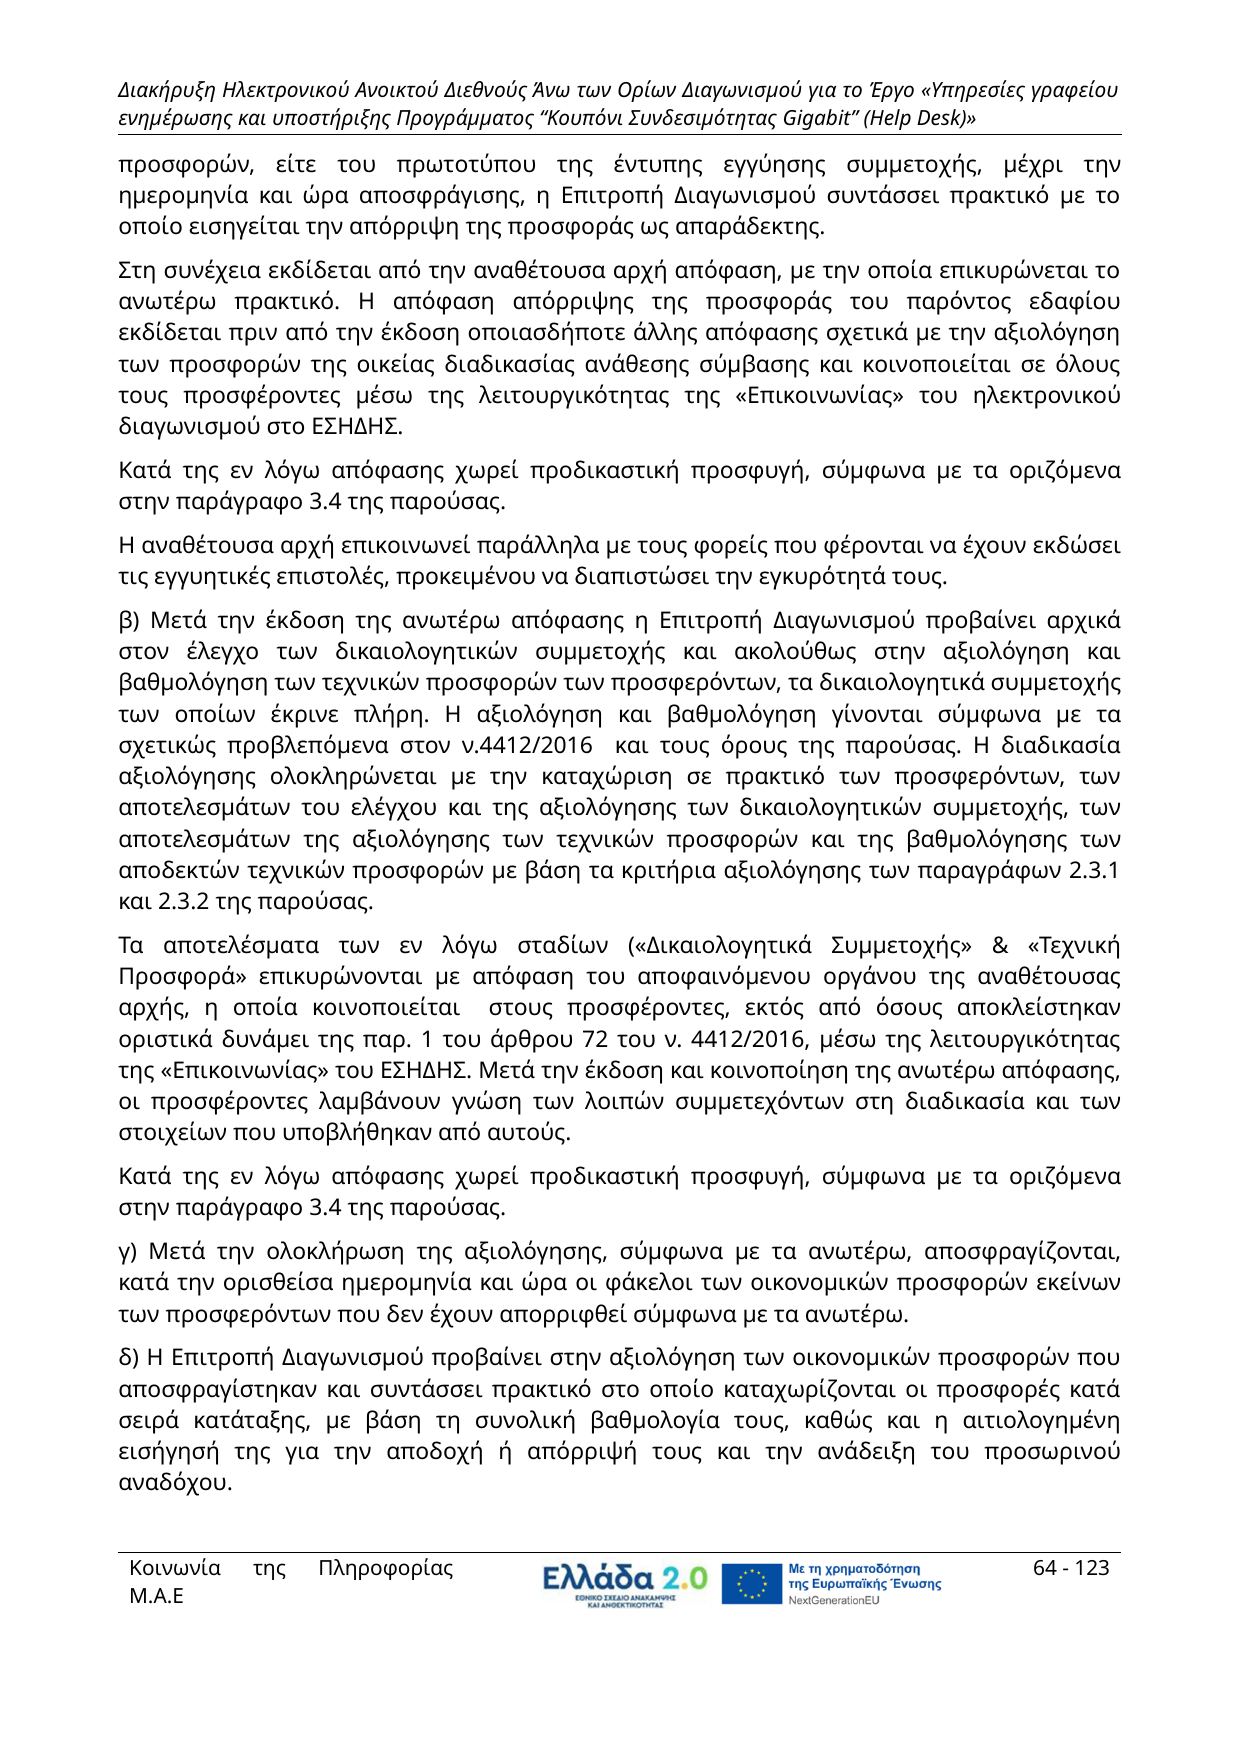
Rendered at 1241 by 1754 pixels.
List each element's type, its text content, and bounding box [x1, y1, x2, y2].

text Κατά της εν λόγω απόφασης χωρεί προδικαστική προσφυγή, σύμφωνα με τα οριζόμενα στην παράγραφο 3.4 της παρούσας. [118, 1160, 1122, 1222]
text Κατά της εν λόγω απόφασης χωρεί προδικαστική προσφυγή, σύμφωνα με τα οριζόμενα στην παράγραφο 3.4 της παρούσας. [118, 454, 1122, 516]
picture [541, 1557, 948, 1609]
text β) Μετά την έκδοση της ανωτέρω απόφασης η Επιτροπή Διαγωνισμού προβαίνει αρχικά στον έλεγχο των δικαιολογητικών συμμετοχής και ακολούθως στην αξιολόγηση και βαθμολόγηση των τεχνικών προσφορών των προσφερόντων, τα δικαιολογητικά συμμετοχής των οποίων έκρινε πλήρη. Η αξιολόγηση και βαθμολόγηση γίνονται σύμφωνα με τα σχετικώς προβλεπόμενα στον ν.4412/2016 και τους όρους της παρούσας. Η διαδικασία αξιολόγησης ολοκληρώνεται με την καταχώριση σε πρακτικό των προσφερόντων, των αποτελεσμάτων του ελέγχου και της αξιολόγησης των δικαιολογητικών συμμετοχής, των αποτελεσμάτων της αξιολόγησης των τεχνικών προσφορών και της βαθμολόγησης των αποδεκτών τεχνικών προσφορών με βάση τα κριτήρια αξιολόγησης των παραγράφων 2.3.1 και 2.3.2 της παρούσας. [118, 604, 1122, 916]
text Στη συνέχεια εκδίδεται από την αναθέτουσα αρχή απόφαση, με την οποία επικυρώνεται το ανωτέρω πρακτικό. Η απόφαση απόρριψης της προσφοράς του παρόντος εδαφίου εκδίδεται πριν από την έκδοση οποιασδήποτε άλλης απόφασης σχετικά με την αξιολόγηση των προσφορών της οικείας διαδικασίας ανάθεσης σύμβασης και κοινοποιείται σε όλους τους προσφέροντες μέσω της λειτουργικότητας της «Επικοινωνίας» του ηλεκτρονικού διαγωνισμού στο ΕΣΗΔΗΣ. [118, 254, 1122, 441]
text δ) Η Επιτροπή Διαγωνισμού προβαίνει στην αξιολόγηση των οικονομικών προσφορών που αποσφραγίστηκαν και συντάσσει πρακτικό στο οποίο καταχωρίζονται οι προσφορές κατά σειρά κατάταξης, με βάση τη συνολική βαθμολογία τους, καθώς και η αιτιολογημένη εισήγησή της για την αποδοχή ή απόρριψή τους και την ανάδειξη του προσωρινού αναδόχου. [118, 1341, 1122, 1497]
text γ) Μετά την ολοκλήρωση της αξιολόγησης, σύμφωνα με τα ανωτέρω, αποσφραγίζονται, κατά την ορισθείσα ημερομηνία και ώρα οι φάκελοι των οικονομικών προσφορών εκείνων των προσφερόντων που δεν έχουν απορριφθεί σύμφωνα με τα ανωτέρω. [118, 1235, 1122, 1329]
text Η αναθέτουσα αρχή επικοινωνεί παράλληλα με τους φορείς που φέρονται να έχουν εκδώσει τις εγγυητικές επιστολές, προκειμένου να διαπιστώσει την εγκυρότητά τους. [118, 529, 1122, 591]
text Τα αποτελέσματα των εν λόγω σταδίων («Δικαιολογητικά Συμμετοχής» & «Τεχνική Προσφορά» επικυρώνονται με απόφαση του αποφαινόμενου οργάνου της αναθέτουσας αρχής, η οποία κοινοποιείται στους προσφέροντες, εκτός από όσους αποκλείστηκαν οριστικά δυνάμει της παρ. 1 του άρθρου 72 του ν. 4412/2016, μέσω της λειτουργικότητας της «Επικοινωνίας» του ΕΣΗΔΗΣ. Μετά την έκδοση και κοινοποίηση της ανωτέρω απόφασης, οι προσφέροντες λαμβάνουν γνώση των λοιπών συμμετεχόντων στη διαδικασία και των στοιχείων που υποβλήθηκαν από αυτούς. [118, 929, 1122, 1147]
